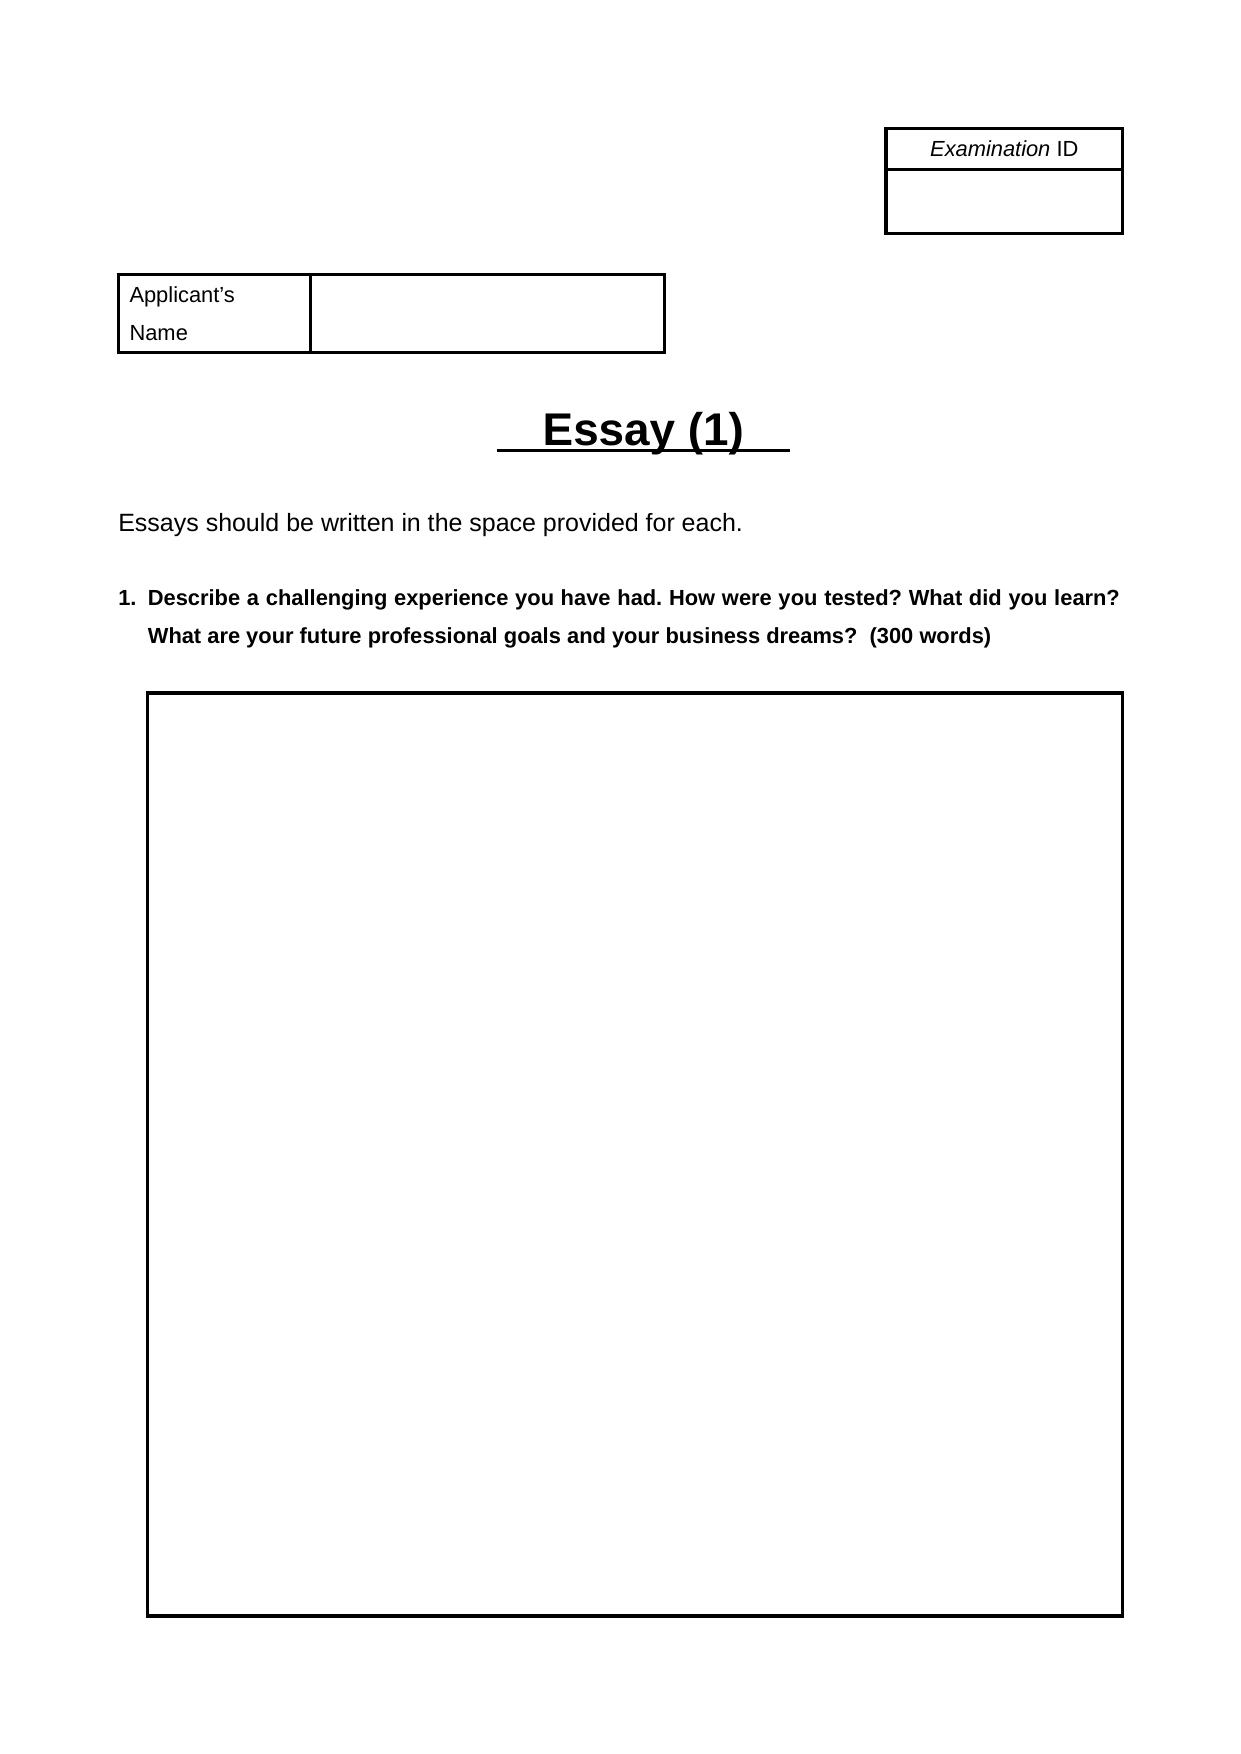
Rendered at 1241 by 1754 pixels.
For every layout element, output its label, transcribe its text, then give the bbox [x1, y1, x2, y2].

table_header [312, 276, 663, 351]
text Essay (1) [118, 391, 1122, 466]
table_cell [888, 171, 1121, 232]
text Essays should be written in the space provided for each. [118, 504, 1122, 541]
table_header [149, 695, 1121, 1614]
list Describe a challenging experience you have had. How were you tested? What did you learn? What are your future professional goals and your business dreams? (300 words) [118, 579, 1122, 654]
table_header Examination ID [888, 130, 1121, 168]
table_header Applicant’s Name [120, 276, 309, 351]
